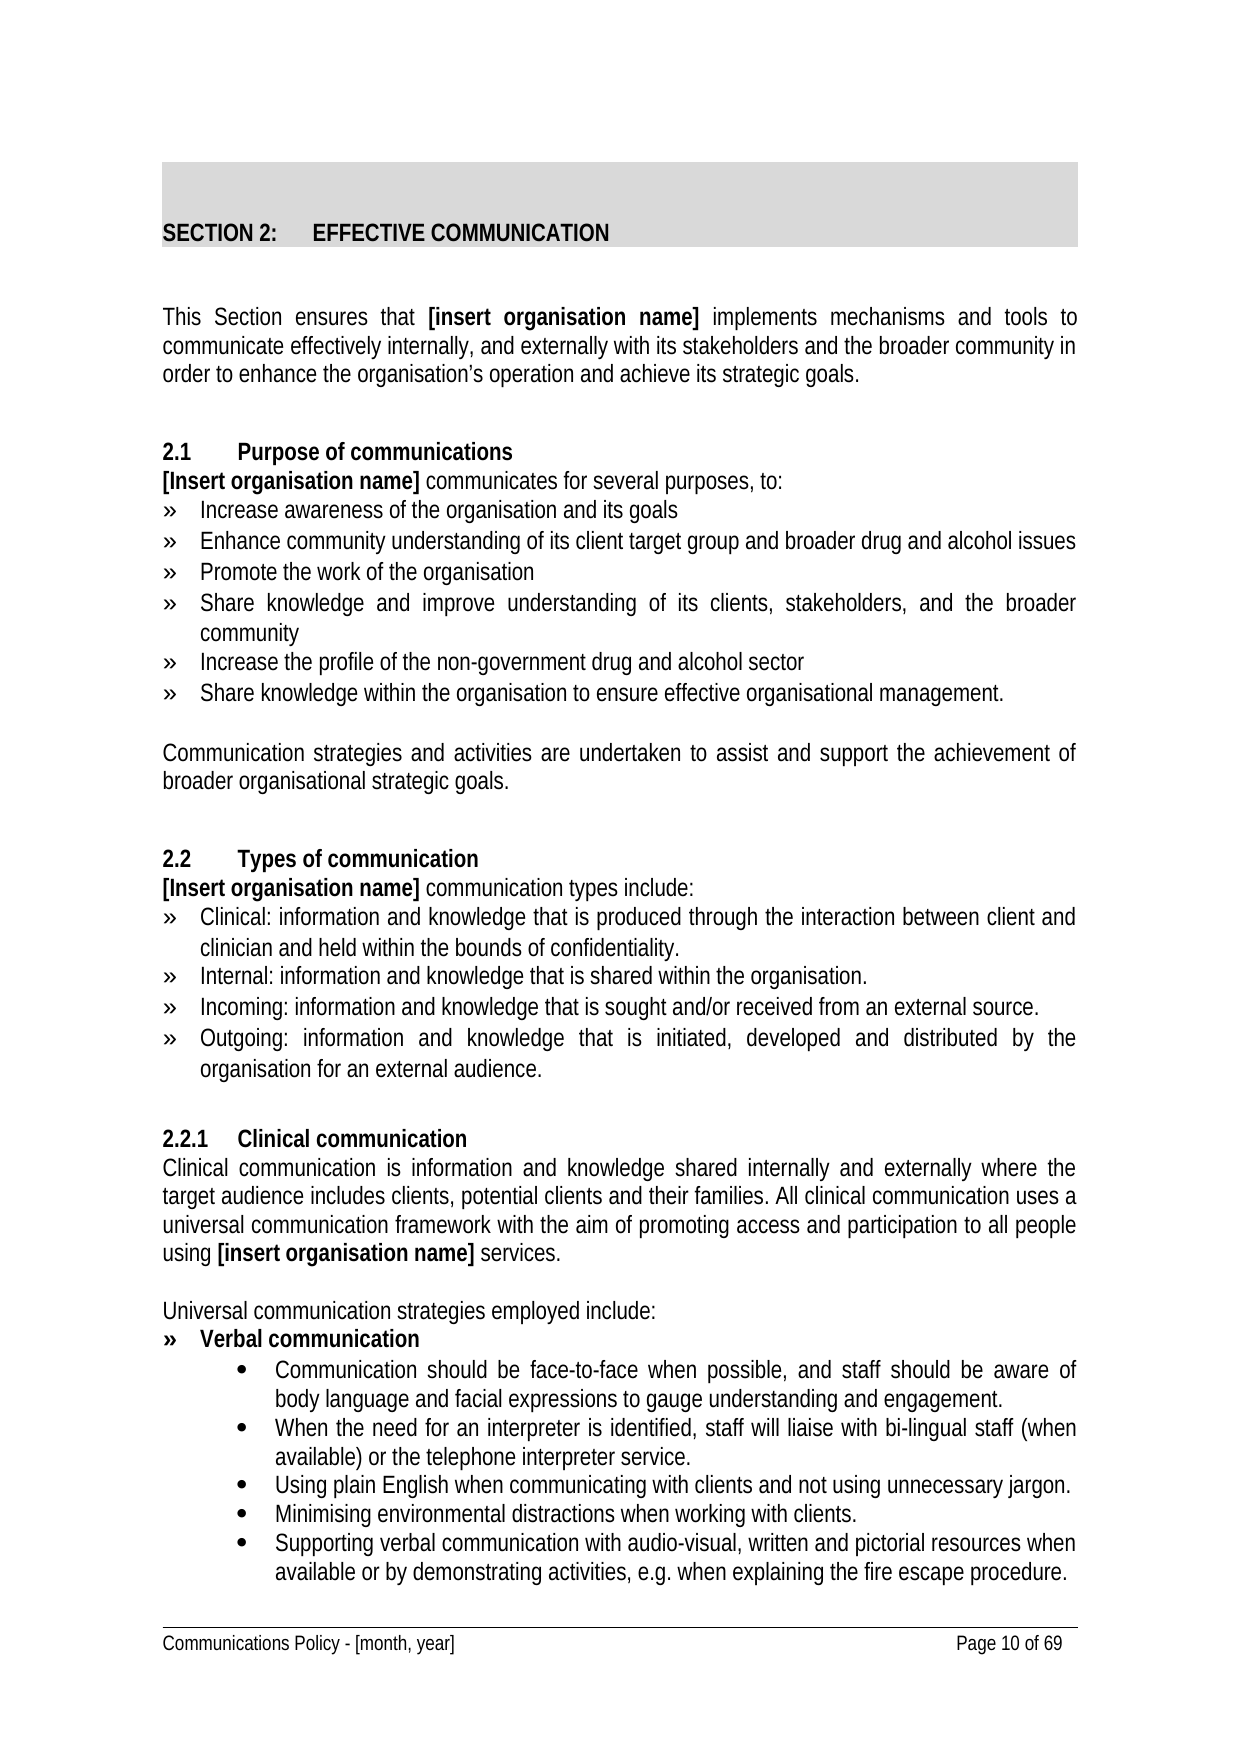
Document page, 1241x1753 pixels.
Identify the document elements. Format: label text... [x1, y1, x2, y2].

list Increase awareness of the organisation and its goals [162, 495, 1078, 526]
subtitle SECTION 2: EFFECTIVE COMMUNICATION [162, 218, 1078, 247]
list Communication should be face-to-face when possible, and staff should be aware of body language and facial expressions to gauge understanding and engagement. [237, 1355, 1078, 1413]
text [Insert organisation name] communication types include: [162, 873, 1078, 902]
list Minimising environmental distractions when working with clients. [237, 1499, 1078, 1528]
list Internal: information and knowledge that is shared within the organisation. [162, 961, 1078, 992]
text [Insert organisation name] communicates for several purposes, to: [162, 466, 1078, 495]
list Outgoing: information and knowledge that is initiated, developed and distributed by the organisation for an external audience. [162, 1023, 1078, 1083]
subtitle 2.2.1 Clinical communication [162, 1124, 1078, 1152]
list When the need for an interpreter is identified, staff will liaise with bi-lingual staff (when available) or the telephone interpreter service. [237, 1413, 1078, 1470]
text Clinical communication is information and knowledge shared internally and externally where the target audience includes clients, potential clients and their families. All clinical communication uses a universal communication framework with the aim of promoting access and participation to all people using [insert organisation name] services. [162, 1152, 1078, 1267]
subtitle 2.1 Purpose of communications [162, 437, 1078, 466]
text This Section ensures that [insert organisation name] implements mechanisms and tools to communicate effectively internally, and externally with its stakeholders and the broader community in order to enhance the organisation’s operation and achieve its strategic goals. [162, 302, 1078, 388]
list Using plain English when communicating with clients and not using unnecessary jargon. [237, 1470, 1078, 1499]
text Communication strategies and activities are undertaken to assist and support the achievement of broader organisational strategic goals. [162, 738, 1078, 795]
list Incoming: information and knowledge that is sought and/or received from an external source. [162, 992, 1078, 1023]
list Share knowledge within the organisation to ensure effective organisational management. [162, 678, 1078, 709]
subtitle 2.2 Types of communication [162, 844, 1078, 873]
list Enhance community understanding of its client target group and broader drug and alcohol issues [162, 526, 1078, 557]
list Clinical: information and knowledge that is produced through the interaction between client and clinician and held within the bounds of confidentiality. [162, 902, 1078, 961]
list Share knowledge and improve understanding of its clients, stakeholders, and the broader community [162, 587, 1078, 647]
list Promote the work of the organisation [162, 557, 1078, 587]
text Universal communication strategies employed include: [162, 1296, 1078, 1324]
list Increase the profile of the non-government drug and alcohol sector [162, 647, 1078, 678]
list Supporting verbal communication with audio-visual, written and pictorial resources when available or by demonstrating activities, e.g. when explaining the fire escape procedure. [237, 1528, 1078, 1586]
list Verbal communication [162, 1324, 1078, 1355]
